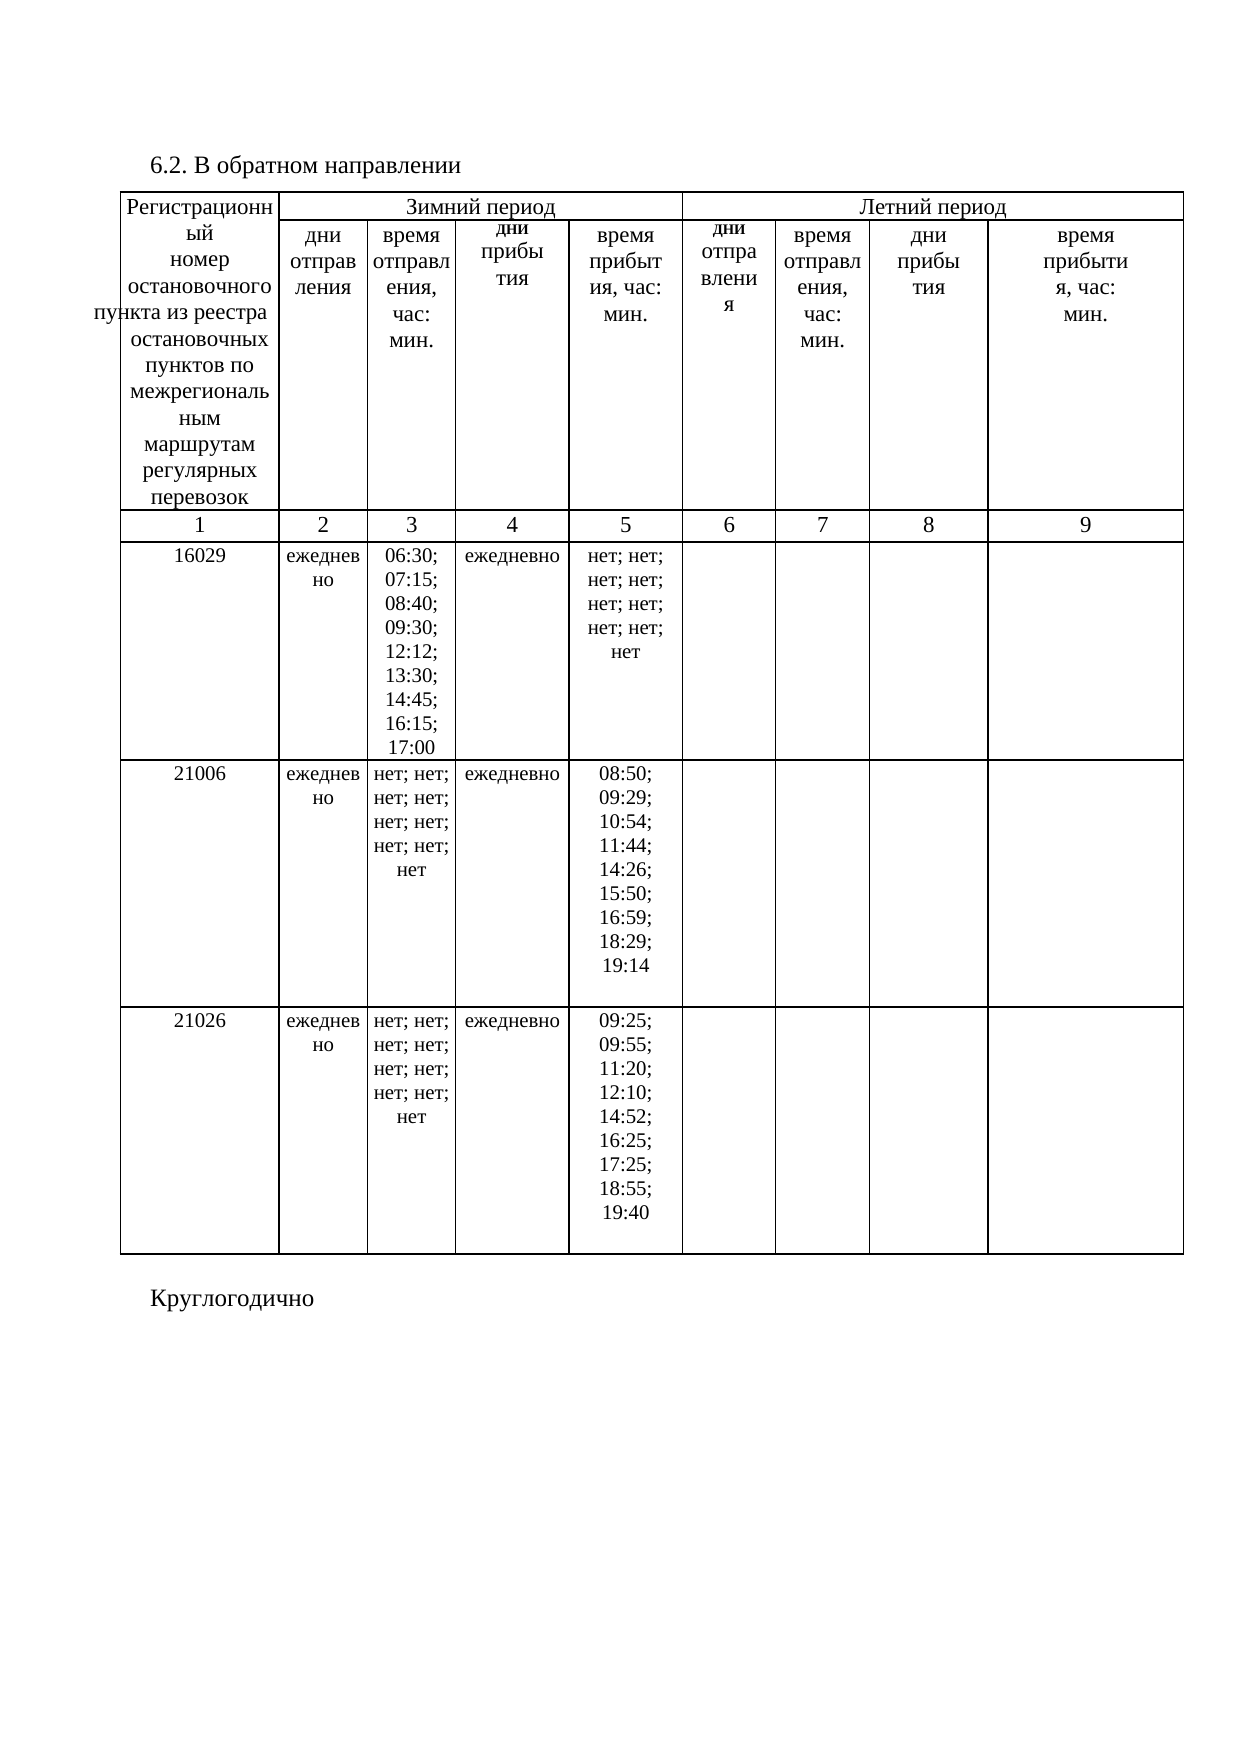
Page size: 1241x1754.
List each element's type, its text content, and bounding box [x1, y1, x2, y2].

table_cell 16029 [121, 543, 278, 759]
table_cell 08:50; 09:29; 10:54; 11:44; 14:26; 15:50; 16:59; 18:29; 19:14 [570, 761, 682, 1006]
table_cell [776, 1008, 869, 1253]
table_cell нет; нет; нет; нет; нет; нет; нет; нет; нет [570, 543, 682, 759]
table_cell [776, 543, 869, 759]
table_cell [683, 761, 775, 1006]
table_cell 6 [683, 511, 775, 541]
table_cell [989, 1008, 1183, 1253]
table_cell дни прибы тия [870, 221, 987, 509]
table_cell [989, 543, 1183, 759]
table_cell 21006 [121, 761, 278, 1006]
table_cell 8 [870, 511, 987, 541]
table_cell [870, 1008, 987, 1253]
table_cell нет; нет; нет; нет; нет; нет; нет; нет; нет [368, 1008, 455, 1253]
table_cell [989, 761, 1183, 1006]
table_cell время прибыт ия, час: мин. [570, 221, 682, 509]
table_cell 5 [570, 511, 682, 541]
table_header Регистрационный номер остановочного пункта из реестра остановочных пунктов по межрегиональным маршрутам регулярных перевозок [121, 193, 278, 509]
table_cell 1 [121, 511, 278, 541]
table_cell ДНИ отпра влени я [683, 221, 775, 509]
table_cell 7 [776, 511, 869, 541]
table_cell 06:30; 07:15; 08:40; 09:30; 12:12; 13:30; 14:45; 16:15; 17:00 [368, 543, 455, 759]
table_cell [870, 761, 987, 1006]
table_cell 3 [368, 511, 455, 541]
table_cell время отправл ения, час: мин. [368, 221, 455, 509]
table_cell [683, 1008, 775, 1253]
table_cell ежедневно [456, 761, 568, 1006]
table_cell 2 [280, 511, 367, 541]
table_cell ежедневно [280, 543, 367, 759]
table_cell время прибыти я, час: мин. [989, 221, 1183, 509]
table_header Летний период [683, 193, 1183, 219]
table_cell 9 [989, 511, 1183, 541]
table_cell время отправл ения, час: мин. [776, 221, 869, 509]
text 6.2. В обратном направлении [150, 150, 1090, 179]
table_cell ежедневно [456, 1008, 568, 1253]
table_cell нет; нет; нет; нет; нет; нет; нет; нет; нет [368, 761, 455, 1006]
text Круглогодично [150, 1283, 1090, 1312]
table_cell [870, 543, 987, 759]
table_cell 4 [456, 511, 568, 541]
table_cell [683, 543, 775, 759]
table_cell ежедневно [280, 1008, 367, 1253]
table_cell дни отправ ления [280, 221, 367, 509]
table_header Зимний период [280, 193, 682, 219]
table_cell ежедневно [280, 761, 367, 1006]
table_cell ДНИ прибы тия [456, 221, 568, 509]
table_cell 21026 [121, 1008, 278, 1253]
table_cell 09:25; 09:55; 11:20; 12:10; 14:52; 16:25; 17:25; 18:55; 19:40 [570, 1008, 682, 1253]
table_cell ежедневно [456, 543, 568, 759]
table_cell [776, 761, 869, 1006]
